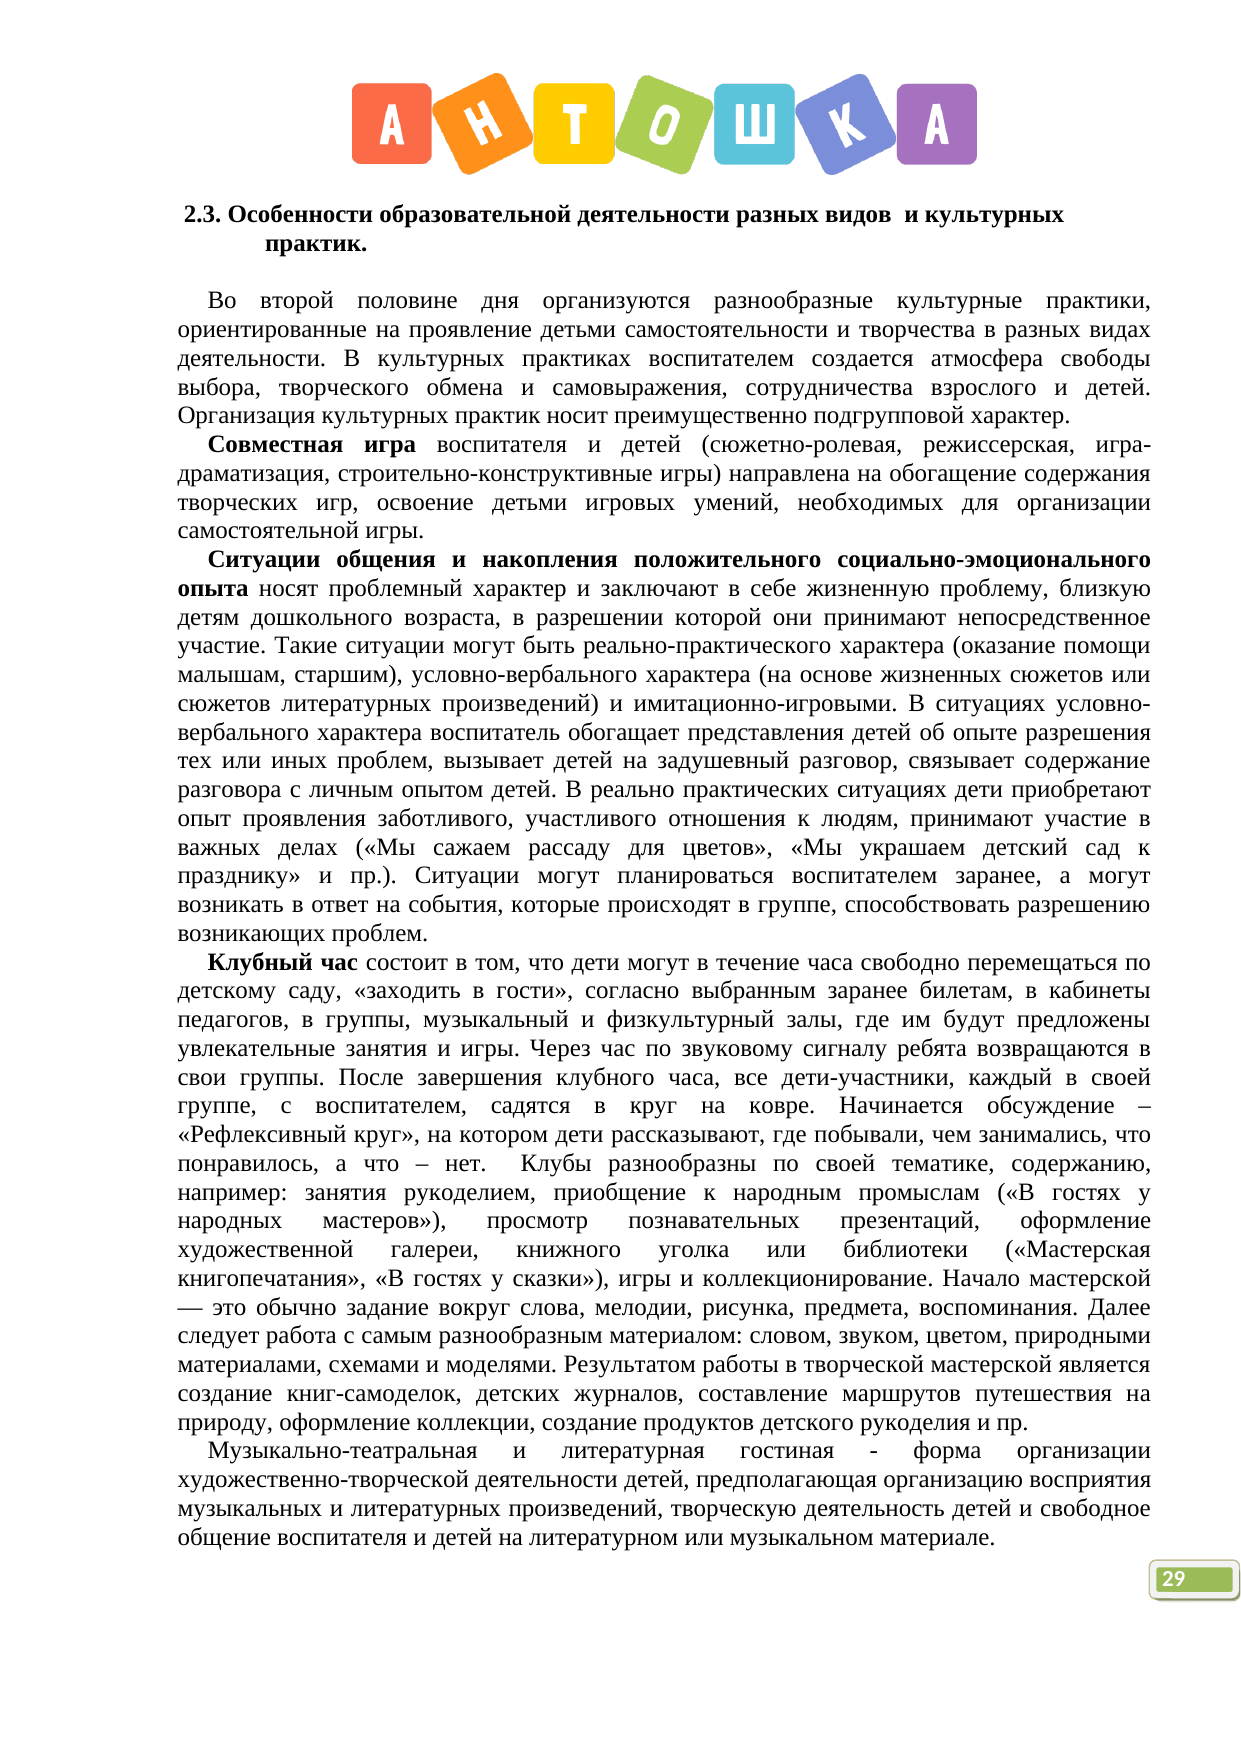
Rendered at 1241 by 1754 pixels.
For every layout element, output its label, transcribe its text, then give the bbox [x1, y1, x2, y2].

text Совместная игра воспитателя и детей (сюжетно-ролевая, режиссерская, игра-драматизация, строительно-конструктивные игры) направлена на обогащение содержания творческих игр, освоение детьми игровых умений, необходимых для организации самостоятельной игры. [177, 429, 1152, 544]
text 2.3. Особенности образовательной деятельности разных видов и культурных [177, 199, 1152, 228]
text Музыкально-театральная и литературная гостиная - форма организации художественно-творческой деятельности детей, предполагающая организацию восприятия музыкальных и литературных произведений, творческую деятельность детей и свободное общение воспитателя и детей на литературном или музыкальном материале. [177, 1436, 1152, 1551]
text практик. [177, 228, 1152, 257]
text Клубный час состоит в том, что дети могут в течение часа свободно перемещаться по детскому саду, «заходить в гости», согласно выбранным заранее билетам, в кабинеты педагогов, в группы, музыкальный и физкультурный залы, где им будут предложены увлекательные занятия и игры. Через час по звуковому сигналу ребята возвращаются в свои группы. После завершения клубного часа, все дети-участники, каждый в своей группе, с воспитателем, садятся в круг на ковре. Начинается обсуждение – «Рефлексивный круг», на котором дети рассказывают, где побывали, чем занимались, что понравилось, а что – нет. Клубы разнообразны по своей тематике, содержанию, например: занятия рукоделием, приобщение к народным промыслам («В гостях у народных мастеров»), просмотр познавательных презентаций, оформление художественной галереи, книжного уголка или библиотеки («Мастерская книгопечатания», «В гостях у сказки»), игры и коллекционирование. Начало мастерской — это обычно задание вокруг слова, мелодии, рисунка, предмета, воспоминания. Далее следует работа с самым разнообразным материалом: словом, звуком, цветом, природными материалами, схемами и моделями. Результатом работы в творческой мастерской является создание книг-самоделок, детских журналов, составление маршрутов путешествия на природу, оформление коллекции, создание продуктов детского рукоделия и пр. [177, 947, 1152, 1436]
picture [352, 73, 977, 175]
text Ситуации общения и накопления положительного социально-эмоционального опыта носят проблемный характер и заключают в себе жизненную проблему, близкую детям дошкольного возраста, в разрешении которой они принимают непосредственное участие. Такие ситуации могут быть реально-практического характера (оказание помощи малышам, старшим), условно-вербального характера (на основе жизненных сюжетов или сюжетов литературных произведений) и имитационно-игровыми. В ситуациях условно-вербального характера воспитатель обогащает представления детей об опыте разрешения тех или иных проблем, вызывает детей на задушевный разговор, связывает содержание разговора с личным опытом детей. В реально практических ситуациях дети приобретают опыт проявления заботливого, участливого отношения к людям, принимают участие в важных делах («Мы сажаем рассаду для цветов», «Мы украшаем детский сад к празднику» и пр.). Ситуации могут планироваться воспитателем заранее, а могут возникать в ответ на события, которые происходят в группе, способствовать разрешению возникающих проблем. [177, 544, 1152, 947]
text Во второй половине дня организуются разнообразные культурные практики, ориентированные на проявление детьми самостоятельности и творчества в разных видах деятельности. В культурных практиках воспитателем создается атмосфера свободы выбора, творческого обмена и самовыражения, сотрудничества взрослого и детей. Организация культурных практик носит преимущественно подгрупповой характер. [177, 286, 1152, 429]
